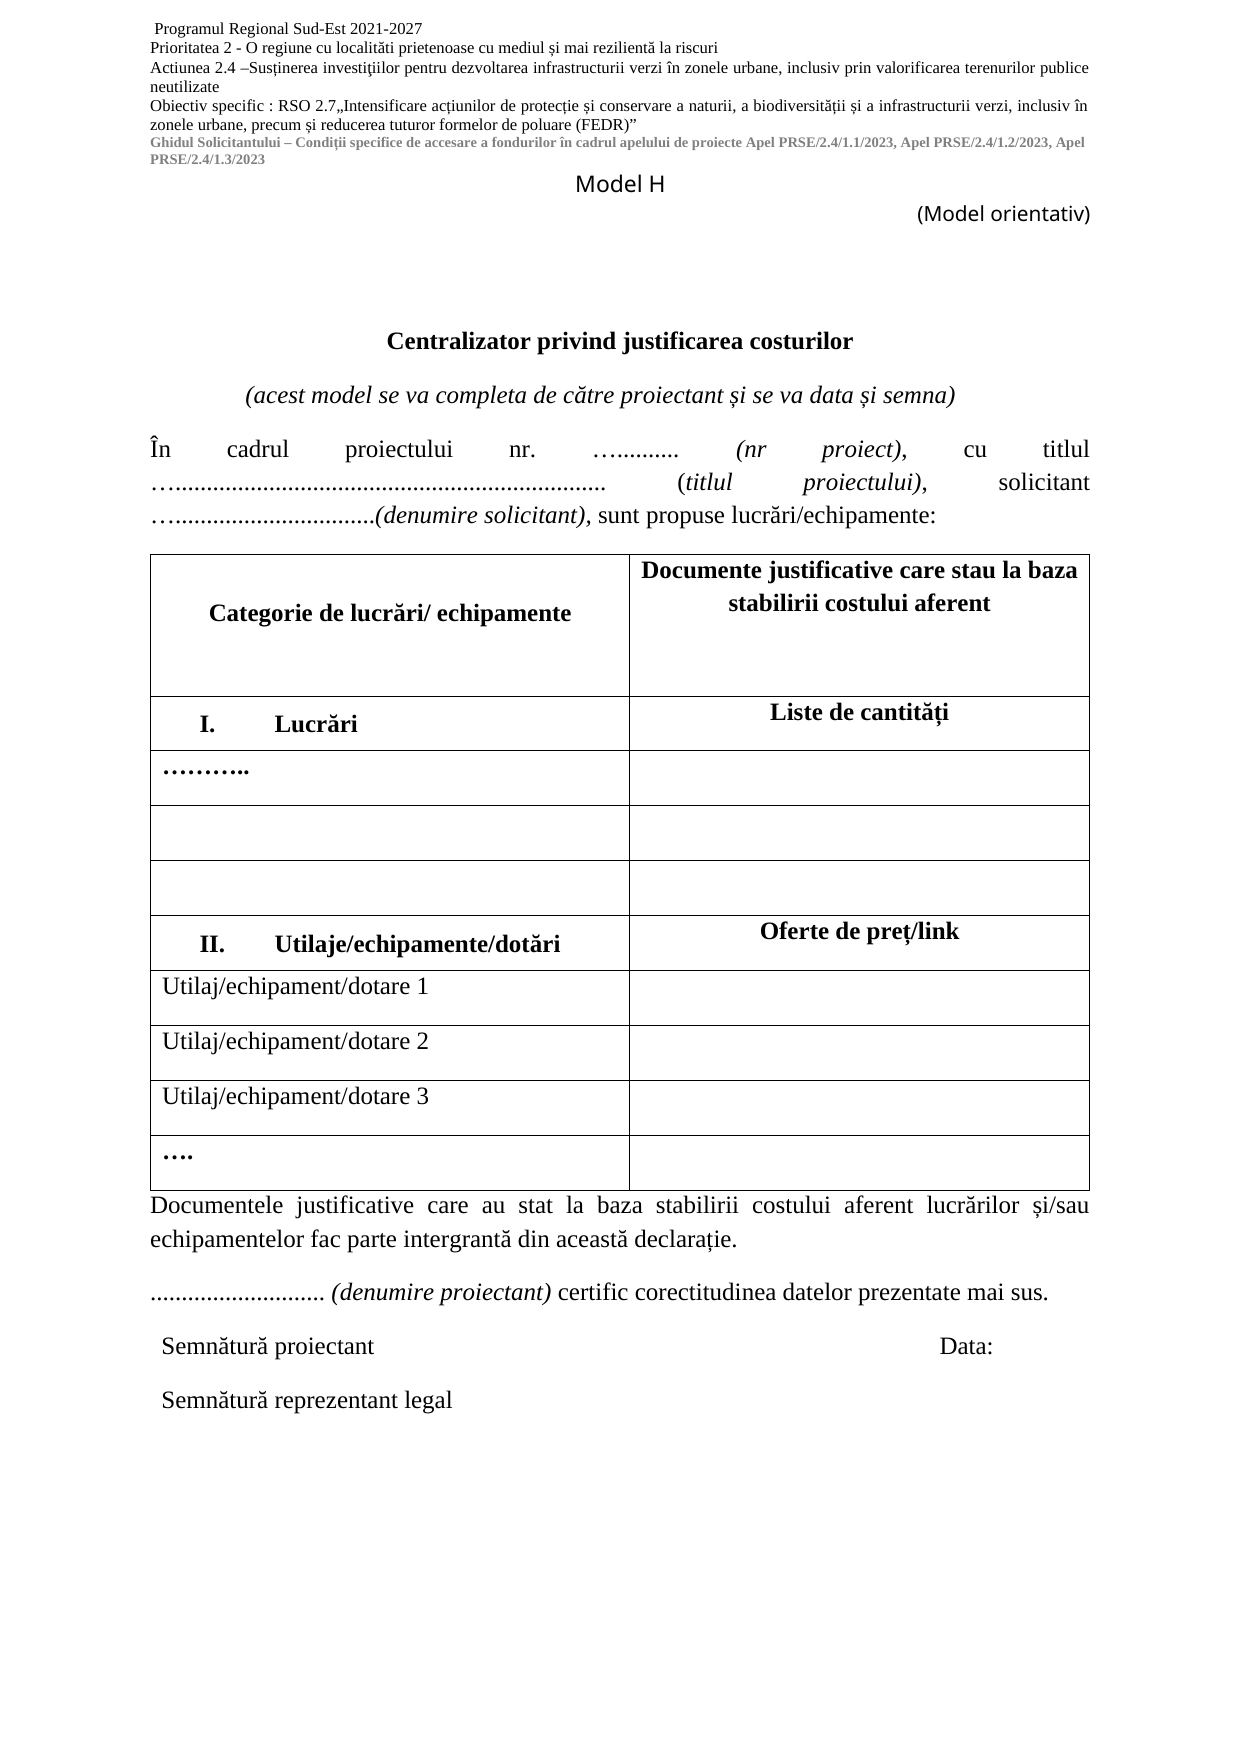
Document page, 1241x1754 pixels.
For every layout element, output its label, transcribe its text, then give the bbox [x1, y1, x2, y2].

table_cell Oferte de preț/link [630, 916, 1089, 970]
table_header Semnătură proiectant Semnătură reprezentant legal [150, 1331, 622, 1439]
text Centralizator privind justificarea costurilor [150, 326, 1090, 355]
table_cell …. [151, 1136, 629, 1189]
text Documentele justificative care au stat la baza stabilirii costului aferent lucrărilor și/sau echipamentelor fac parte intergrantă din această declarație. [150, 1191, 1090, 1252]
table_cell [630, 751, 1089, 805]
table_header Data: [622, 1331, 1090, 1439]
table_cell [630, 806, 1089, 860]
table_cell [630, 1136, 1089, 1189]
table_header Categorie de lucrări/ echipamente [151, 555, 629, 696]
table_cell [151, 861, 629, 915]
text ............................ (denumire proiectant) certific corectitudinea datelor prezentate mai sus. [150, 1277, 1090, 1306]
table_cell Lucrări [151, 697, 629, 750]
text În cadrul proiectului nr. ….......... (nr proiect), cu titlul …..................................................................... (titlul proiectului), solicitant …................................(denumire solicitant), sunt propuse lucrări/echipamente: [150, 434, 1090, 529]
table_cell ……….. [151, 751, 629, 805]
table_header Documente justificative care stau la baza stabilirii costului aferent [630, 555, 1089, 696]
table_cell [151, 806, 629, 860]
table_cell Utilaj/echipament/dotare 2 [151, 1026, 629, 1080]
table_cell Utilaj/echipament/dotare 3 [151, 1081, 629, 1135]
text (acest model se va completa de către proiectant și se va data și semna) [150, 380, 1090, 409]
table_cell [630, 1081, 1089, 1135]
table_cell Liste de cantități [630, 697, 1089, 750]
table_cell [630, 1026, 1089, 1080]
table_cell Utilaje/echipamente/dotări [151, 916, 629, 970]
table_cell [630, 971, 1089, 1025]
table_cell [630, 861, 1089, 915]
table_cell Utilaj/echipament/dotare 1 [151, 971, 629, 1025]
